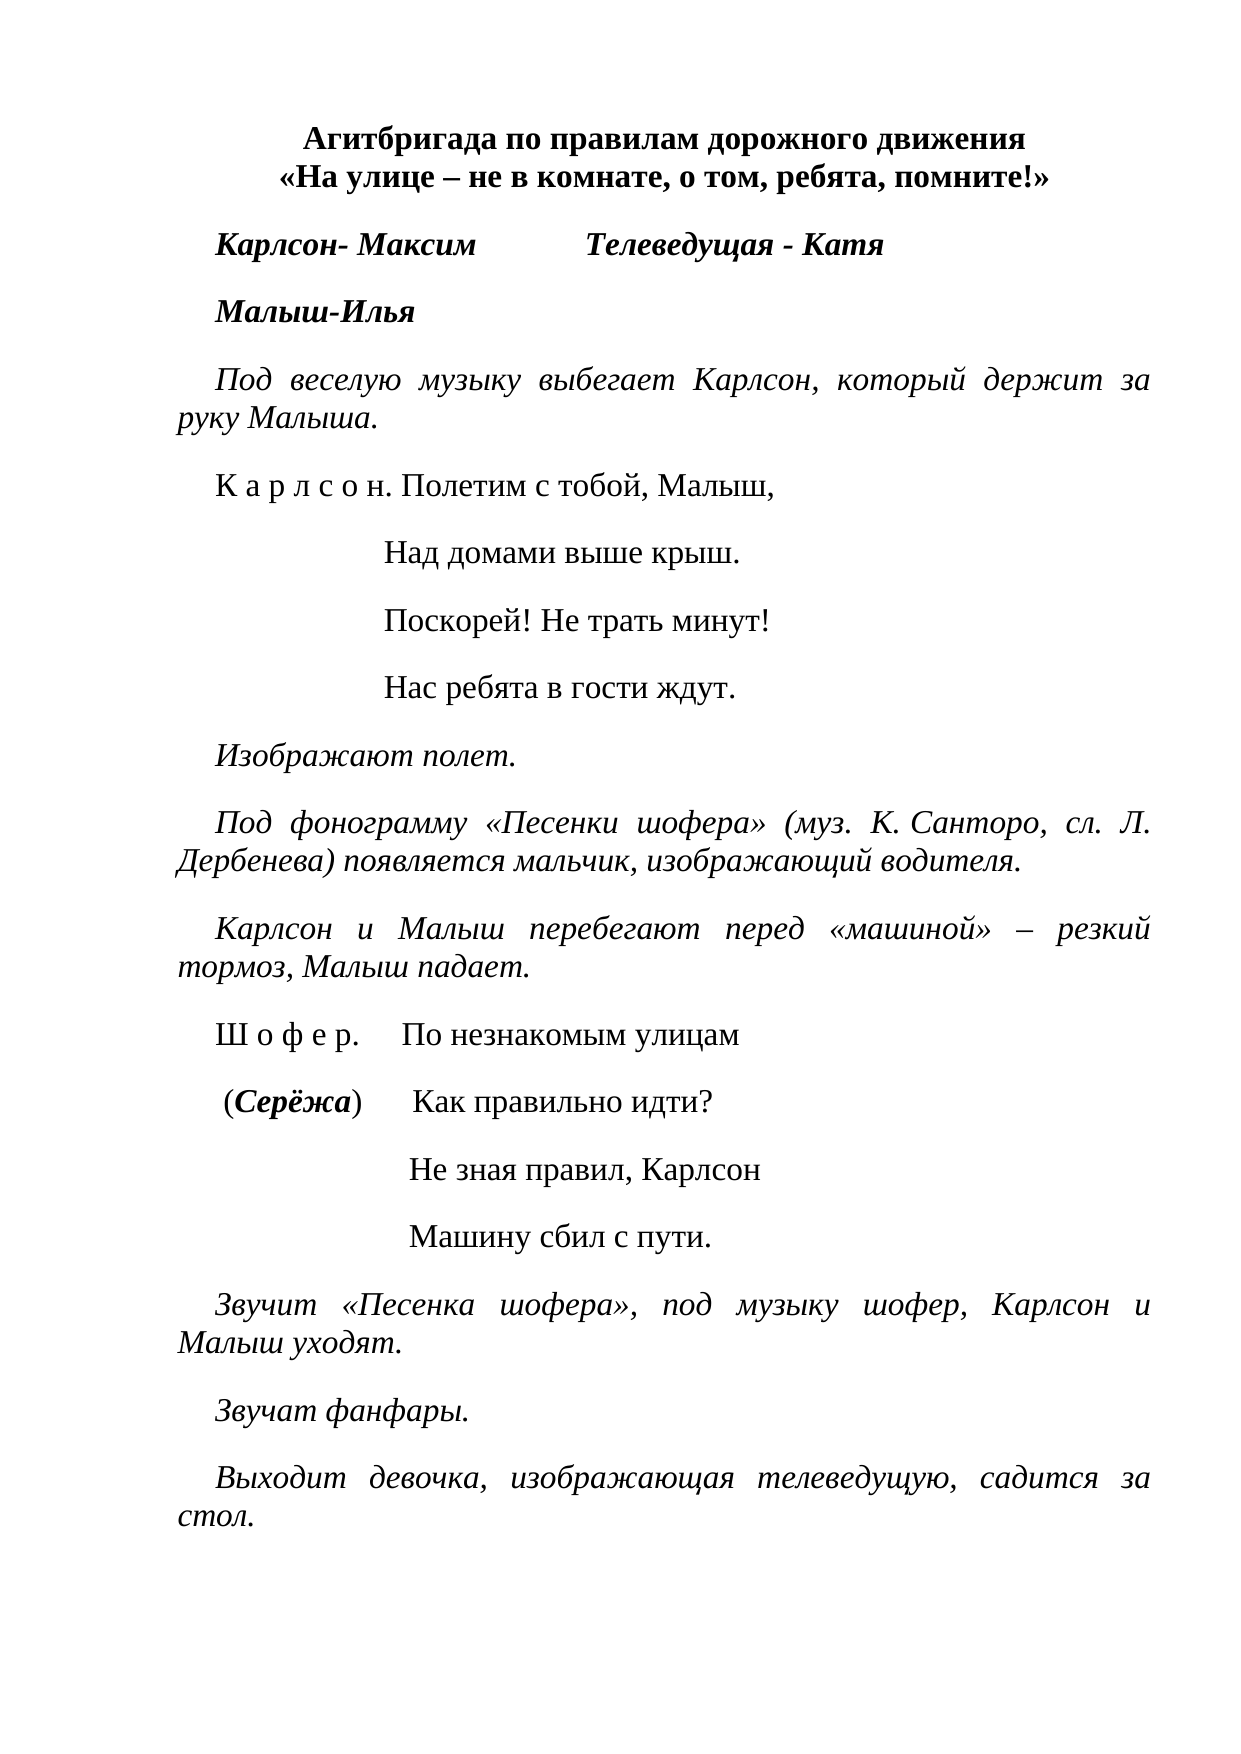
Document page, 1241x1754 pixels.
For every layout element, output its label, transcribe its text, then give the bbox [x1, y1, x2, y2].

text Агитбригада по правилам дорожного движения «На улице – не в комнате, о том, ребята, помните!» [177, 118, 1152, 195]
text Не зная правил, Карлсон [383, 1149, 1152, 1187]
text Над домами выше крыш. [383, 532, 1152, 571]
text Карлсон- Максим Телеведущая - Катя [177, 224, 1152, 262]
text Звучит «Песенка шофера», под музыку шофер, Карлсон и Малыш уходят. [177, 1284, 1152, 1361]
text Малыш-Илья [177, 291, 1152, 330]
text Нас ребята в гости ждут. [383, 667, 1152, 706]
text Под фонограмму «Песенки шофера» (муз. К. Санторо, сл. Л. Дербенева) появляется мальчик, изображающий водителя. [177, 802, 1152, 879]
text Выходит девочка, изображающая телеведущую, садится за стол. [177, 1457, 1152, 1534]
text Изображают полет. [177, 735, 1152, 773]
text Карлсон и Малыш перебегают перед «машиной» – резкий тормоз, Малыш падает. [177, 908, 1152, 985]
text Машину сбил с пути. [383, 1216, 1152, 1255]
text Ш о ф е р. По незнакомым улицам [177, 1014, 1152, 1052]
text К а р л с о н. Полетим с тобой, Малыш, [177, 465, 1152, 503]
text Под веселую музыку выбегает Карлсон, который держит за руку Малыша. [177, 359, 1152, 436]
text (Серёжа) Как правильно идти? [177, 1081, 1152, 1120]
text Звучат фанфары. [177, 1390, 1152, 1428]
text Поскорей! Не трать минут! [383, 600, 1152, 638]
